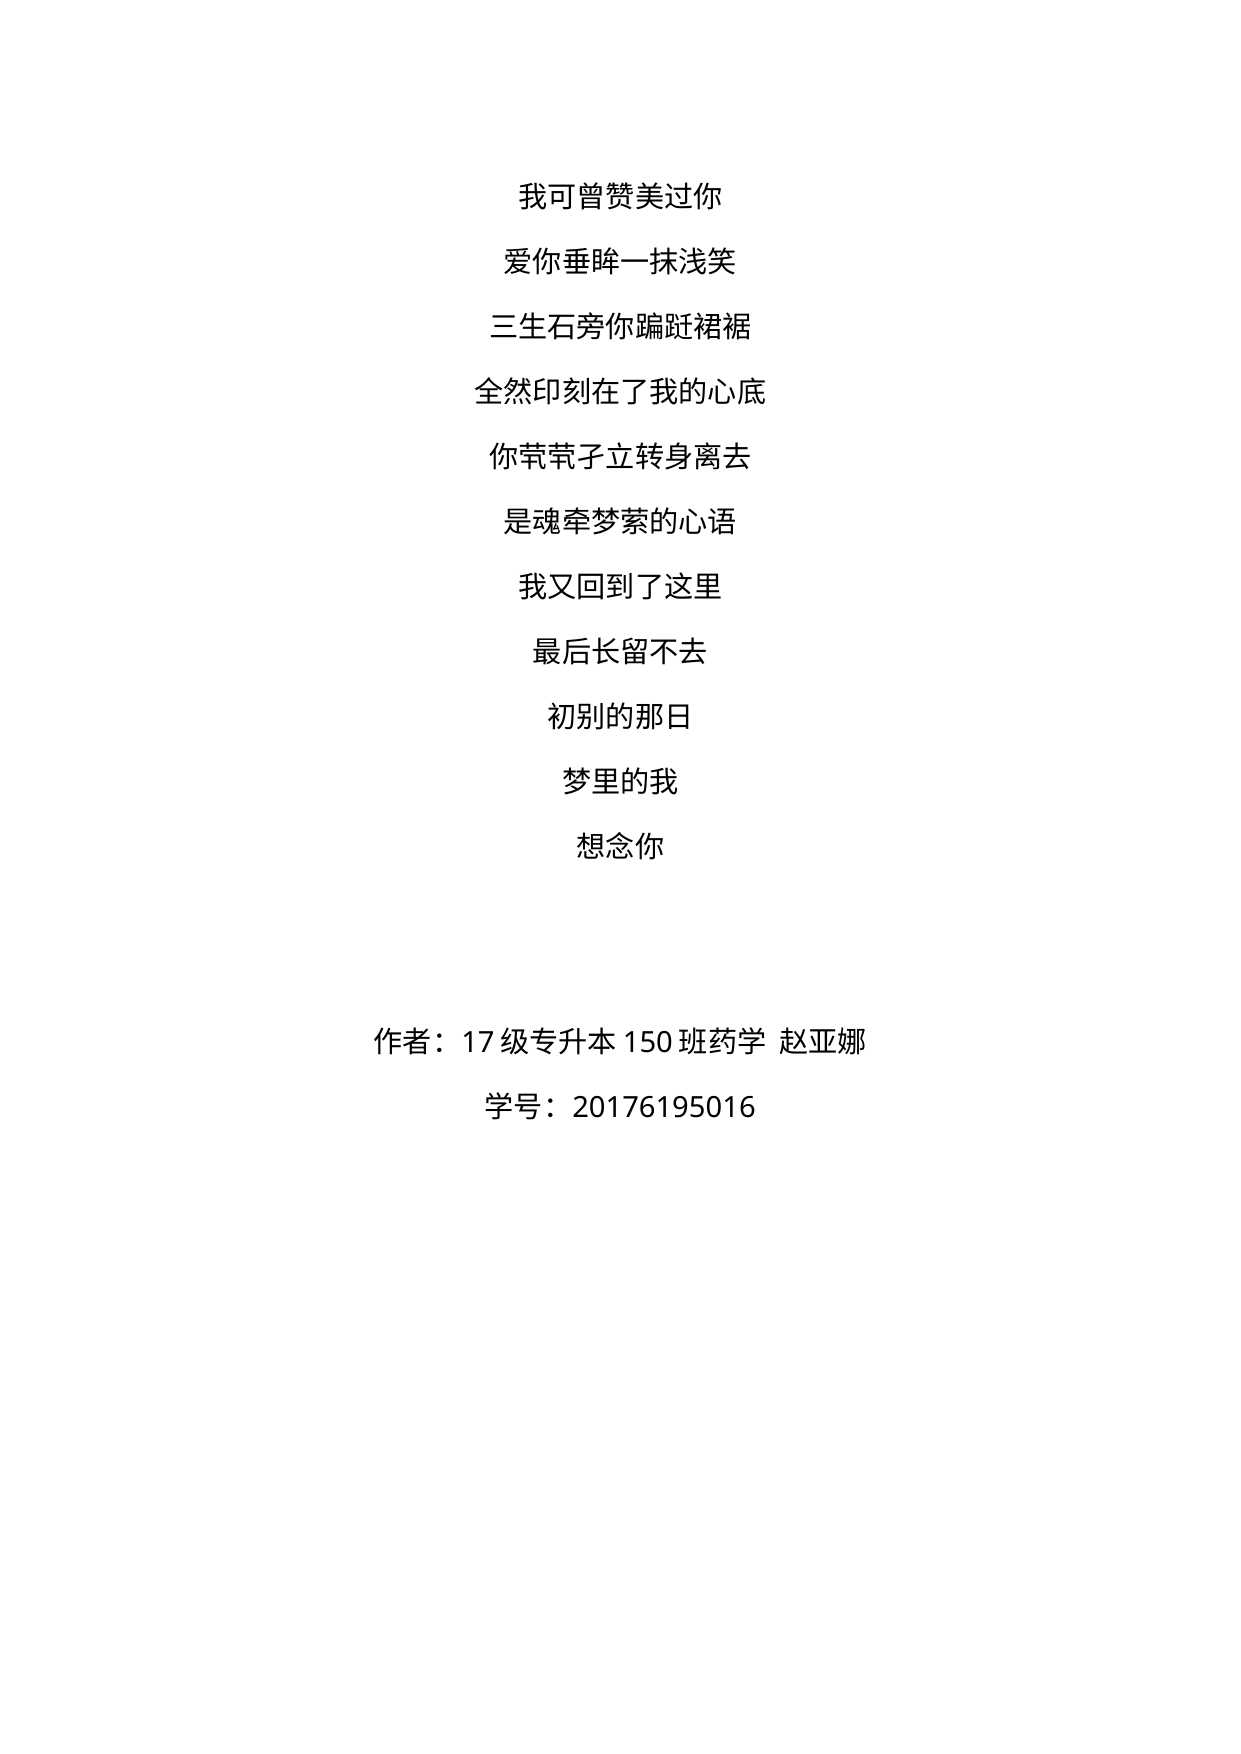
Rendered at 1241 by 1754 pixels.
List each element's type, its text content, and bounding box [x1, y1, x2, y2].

text 全然印刻在了我的心底 [187, 357, 1053, 422]
text 我可曾赞美过你 [187, 162, 1053, 227]
text 最后长留不去 [187, 617, 1053, 682]
text 想念你 [187, 812, 1053, 877]
text 爱你垂眸一抹浅笑 [187, 227, 1053, 292]
text 三生石旁你蹁跹裙裾 [187, 292, 1053, 357]
text 我又回到了这里 [187, 552, 1053, 617]
text 作者：17级专升本150班药学 赵亚娜 [187, 1007, 1053, 1072]
text 是魂牵梦萦的心语 [187, 487, 1053, 552]
text 学号：20176195016 [187, 1072, 1053, 1137]
text 初别的那日 [187, 682, 1053, 747]
text 你茕茕孑立转身离去 [187, 422, 1053, 487]
text 梦里的我 [187, 747, 1053, 812]
